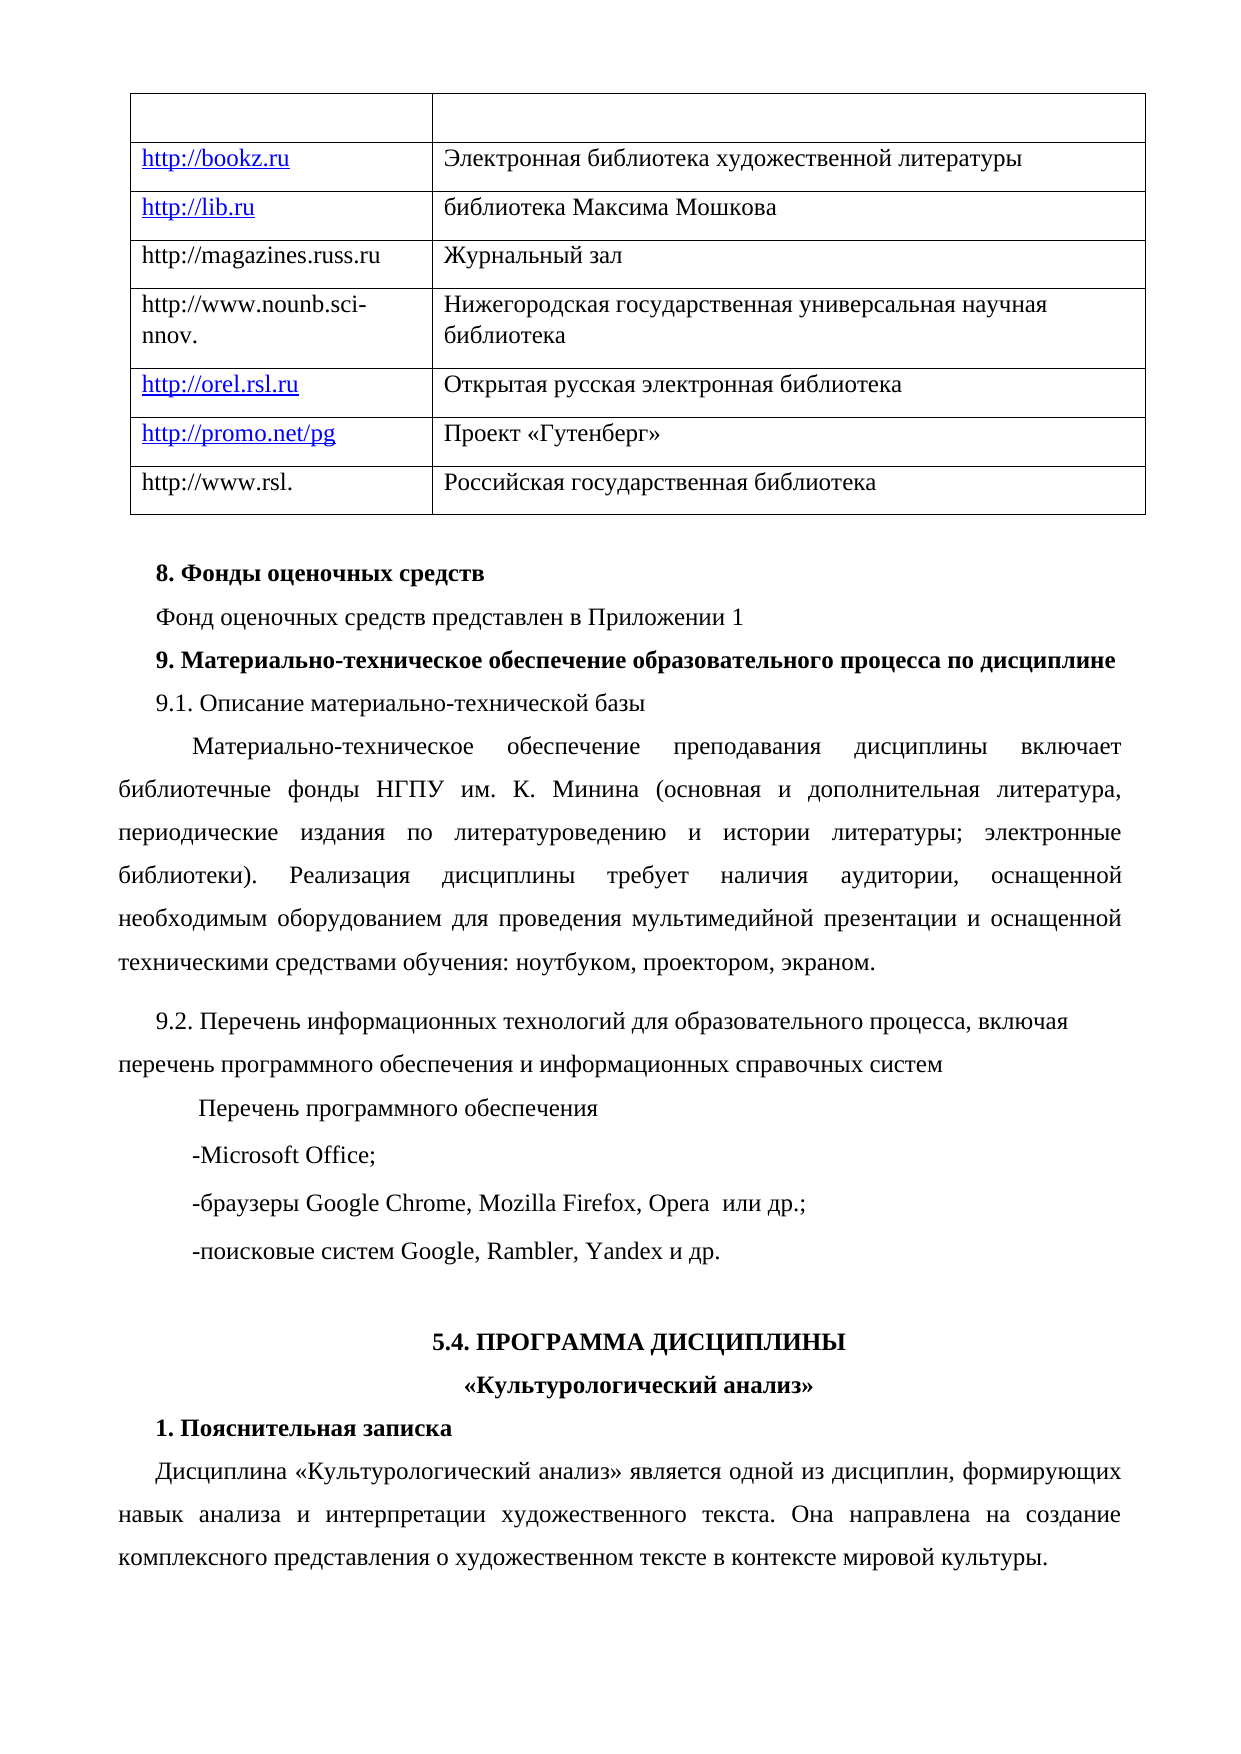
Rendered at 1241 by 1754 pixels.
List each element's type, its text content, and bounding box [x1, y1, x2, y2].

table_cell http://orel.rsl.ru [131, 369, 432, 417]
subtitle «Культурологический анализ» [118, 1370, 1122, 1398]
text Перечень программного обеспечения [118, 1093, 1122, 1121]
table_cell Нижегородская государственная универсальная научная библиотека [433, 289, 1145, 368]
subtitle 5.4. ПРОГРАММА ДИСЦИПЛИНЫ [118, 1327, 1122, 1355]
table_cell Открытая русская электронная библиотека [433, 369, 1145, 417]
text Дисциплина «Культурологический анализ» является одной из дисциплин, формирующих навык анализа и интерпретации художественного текста. Она направлена на создание комплексного представления о художественном тексте в контексте мировой культуры. [118, 1456, 1122, 1571]
text Материально-техническое обеспечение преподавания дисциплины включает библиотечные фонды НГПУ им. К. Минина (основная и дополнительная литература, периодические издания по литературоведению и истории литературы; электронные библиотеки). Реализация дисциплины требует наличия аудитории, оснащенной необходимым оборудованием для проведения мультимедийной презентации и оснащенной техническими средствами обучения: ноутбуком, проектором, экраном. [118, 731, 1122, 975]
table_cell http://bookz.ru [131, 143, 432, 191]
table_cell http://magazines.russ.ru [131, 241, 432, 288]
table_cell http://lib.ru [131, 192, 432, 239]
subtitle 1. Пояснительная записка [118, 1413, 1122, 1442]
table_cell http://www.rsl. [131, 467, 432, 514]
text -поисковые систем Google, Rambler, Yandex и др. [118, 1236, 1122, 1264]
table_cell Журнальный зал [433, 241, 1145, 288]
subtitle 9.2. Перечень информационных технологий для образовательного процесса, включая перечень программного обеспечения и информационных справочных систем [118, 1006, 1122, 1078]
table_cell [433, 94, 1145, 142]
subtitle 9.1. Описание материально-технической базы [118, 688, 1122, 717]
text -Microsoft Office; [118, 1140, 1122, 1169]
table_cell Проект «Гутенберг» [433, 418, 1145, 466]
table_cell http://promo.net/pg [131, 418, 432, 466]
subtitle 8. Фонды оценочных средств [118, 558, 1122, 587]
text Фонд оценочных средств представлен в Приложении 1 [118, 602, 1122, 630]
table_cell http://www.nounb.sci-nnov. [131, 289, 432, 368]
text -браузеры Google Chrome, Mozilla Firefox, Opera или др.; [118, 1188, 1122, 1217]
table_cell Электронная библиотека художественной литературы [433, 143, 1145, 191]
table_cell Российская государственная библиотека [433, 467, 1145, 514]
table_cell библиотека Максима Мошкова [433, 192, 1145, 239]
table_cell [131, 94, 432, 142]
subtitle 9. Материально-техническое обеспечение образовательного процесса по дисциплине [118, 645, 1122, 673]
